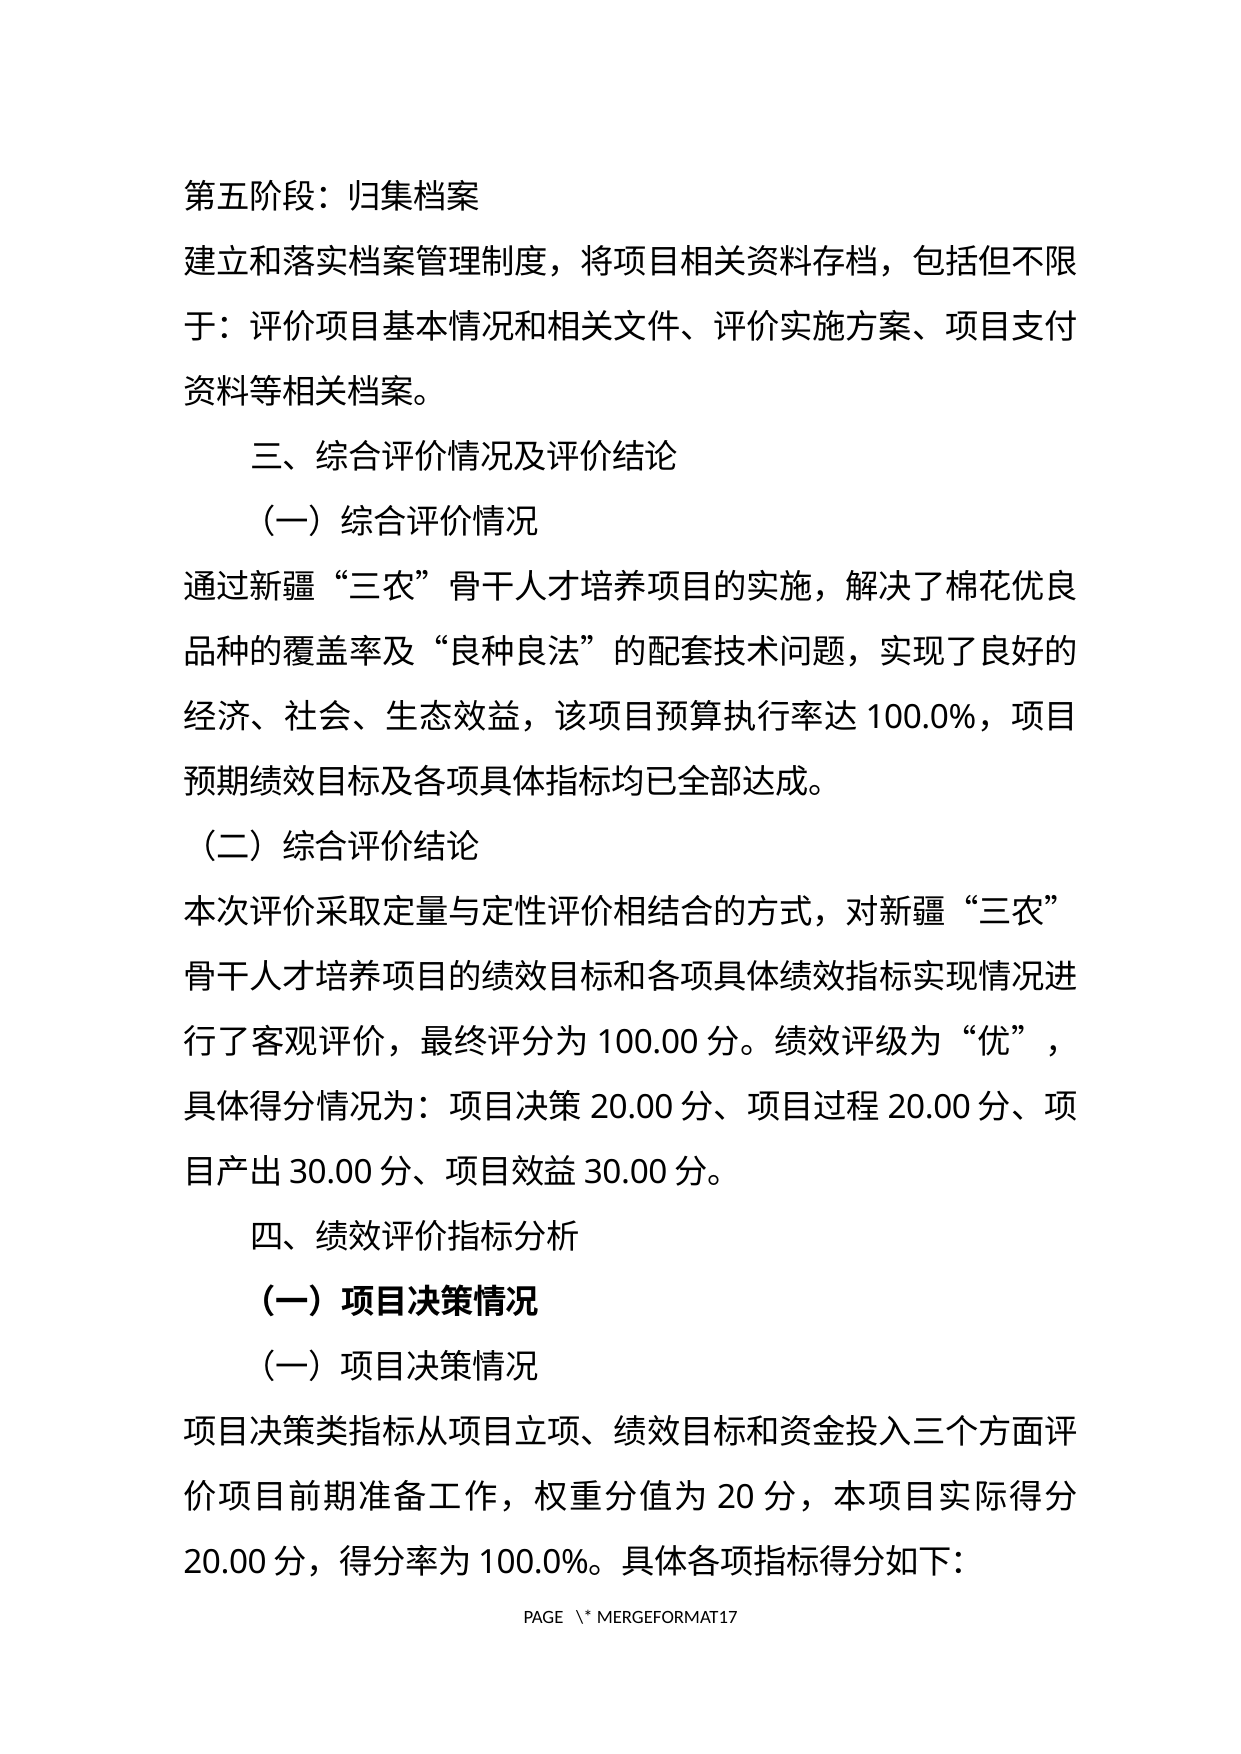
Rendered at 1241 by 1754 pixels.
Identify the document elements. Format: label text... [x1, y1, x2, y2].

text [183, 1332, 1078, 1592]
text 三、综合评价情况及评价结论 [183, 422, 1078, 487]
text （一）综合评价情况 通过新疆“三农”骨干人才培养项目的实施，解决了棉花优良品种的覆盖率及“良种良法”的配套技术问题，实现了良好的经济、社会、生态效益，该项目预算执行率达100.0%，项目预期绩效目标及各项具体指标均已全部达成。 （二）综合评价结论 本次评价采取定量与定性评价相结合的方式，对新疆“三农”骨干人才培养项目的绩效目标和各项具体绩效指标实现情况进行了客观评价，最终评分为100.00分。绩效评级为“优”，具体得分情况为：项目决策20.00分、项目过程20.00分、项目产出30.00分、项目效益30.00分。 [183, 487, 1078, 1202]
text （一）项目决策情况 [183, 1267, 1078, 1332]
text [183, 162, 1078, 422]
text 四、绩效评价指标分析 [183, 1202, 1078, 1267]
